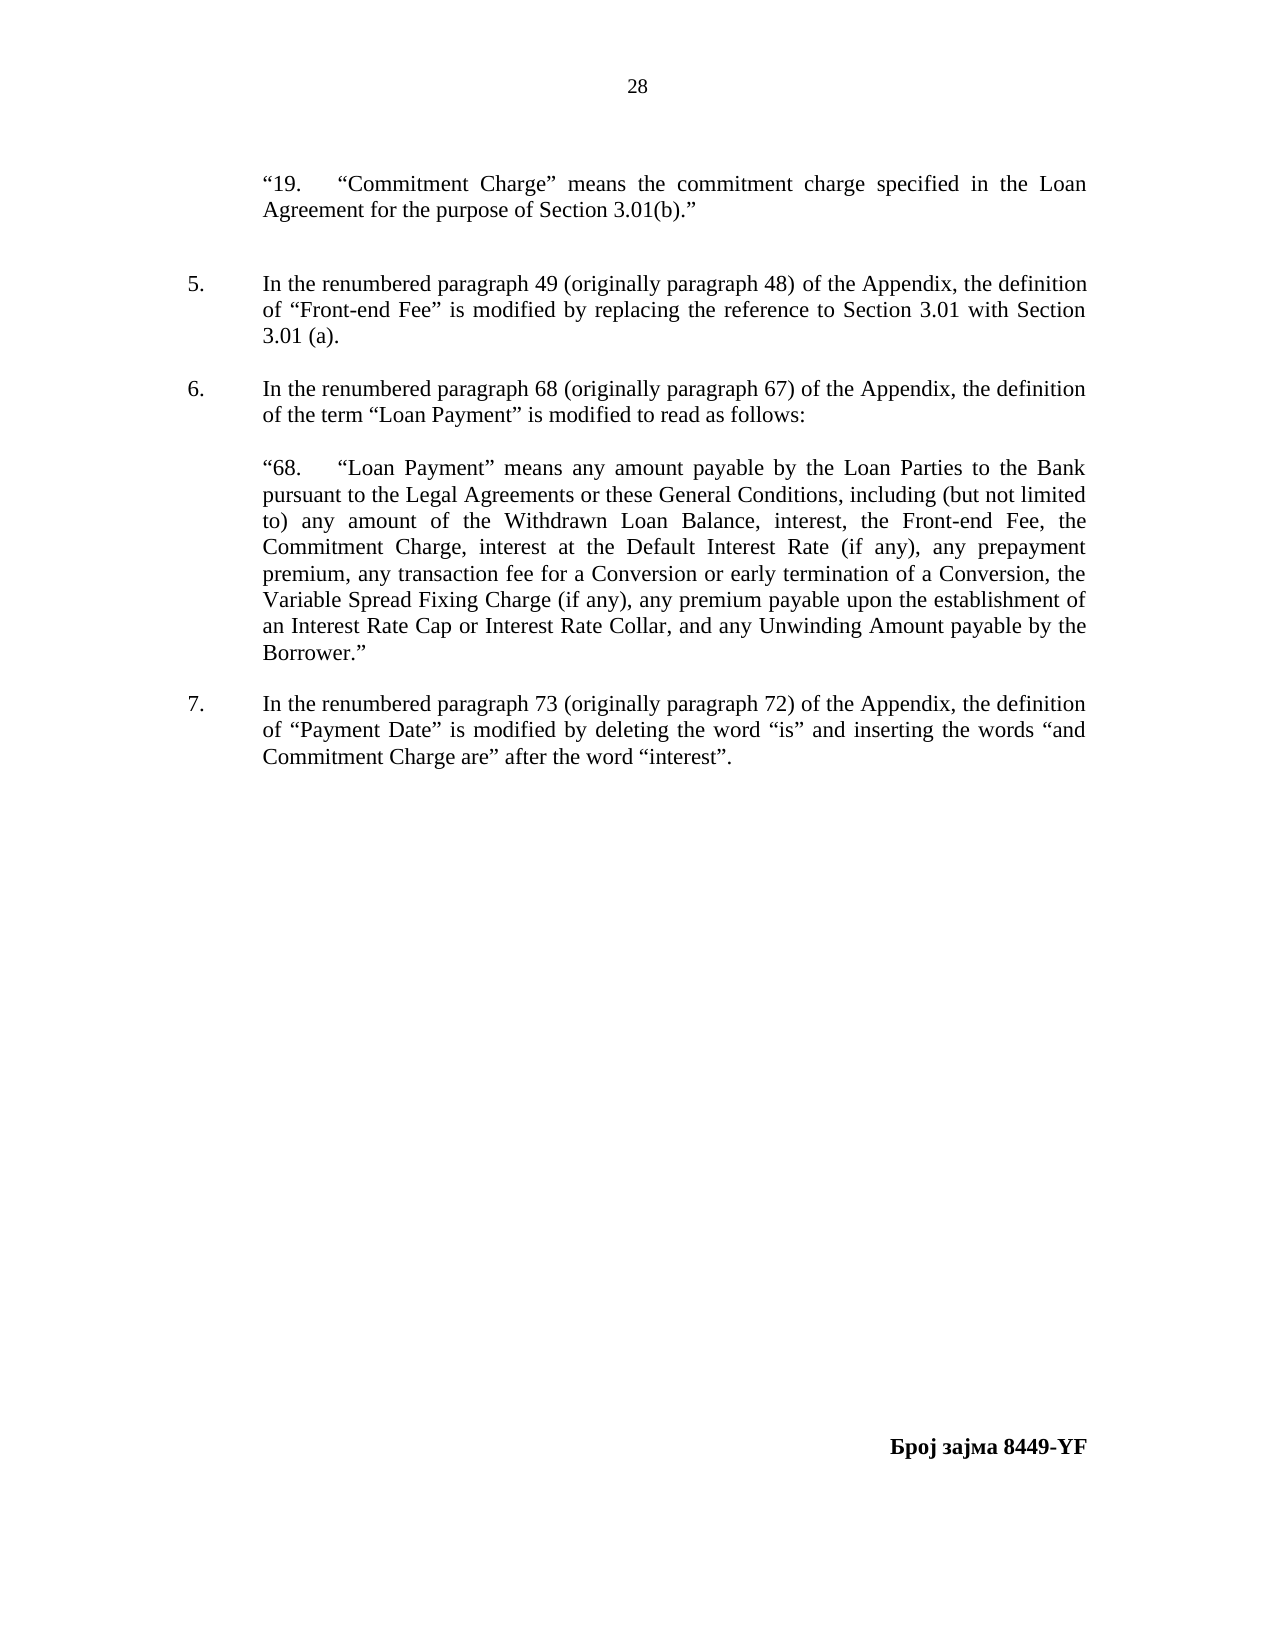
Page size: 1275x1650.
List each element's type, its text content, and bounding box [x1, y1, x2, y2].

text 6. In the renumbered paragraph 68 (originally paragraph 67) of the Appendix, the definition of the term “Loan Payment” is modified to read as follows: [187, 375, 1087, 428]
text “68. “Loan Payment” means any amount payable by the Loan Parties to the Bank pursuant to the Legal Agreements or these General Conditions, including (but not limited to) any amount of the Withdrawn Loan Balance, interest, the Front-end Fee, the Commitment Charge, interest at the Default Interest Rate (if any), any prepayment premium, any transaction fee for a Conversion or early termination of a Conversion, the Variable Spread Fixing Charge (if any), any premium payable upon the establishment of an Interest Rate Cap or Interest Rate Collar, and any Unwinding Amount payable by the Borrower.” [262, 454, 1087, 665]
text 5. In the renumbered paragraph 49 (originally paragraph 48) of the Appendix, the definition of “Front-end Fee” is modified by replacing the reference to Section 3.01 with Section 3.01 (a). [187, 270, 1087, 349]
text “19. “Commitment Charge” means the commitment charge specified in the Loan Agreement for the purpose of Section 3.01(b).” [262, 170, 1087, 223]
text 7. In the renumbered paragraph 73 (originally paragraph 72) of the Appendix, the definition of “Payment Date” is modified by deleting the word “is” and inserting the words “and Commitment Charge are” after the word “interest”. [187, 690, 1087, 769]
text Број зајма 8449-YF [187, 1433, 1087, 1459]
